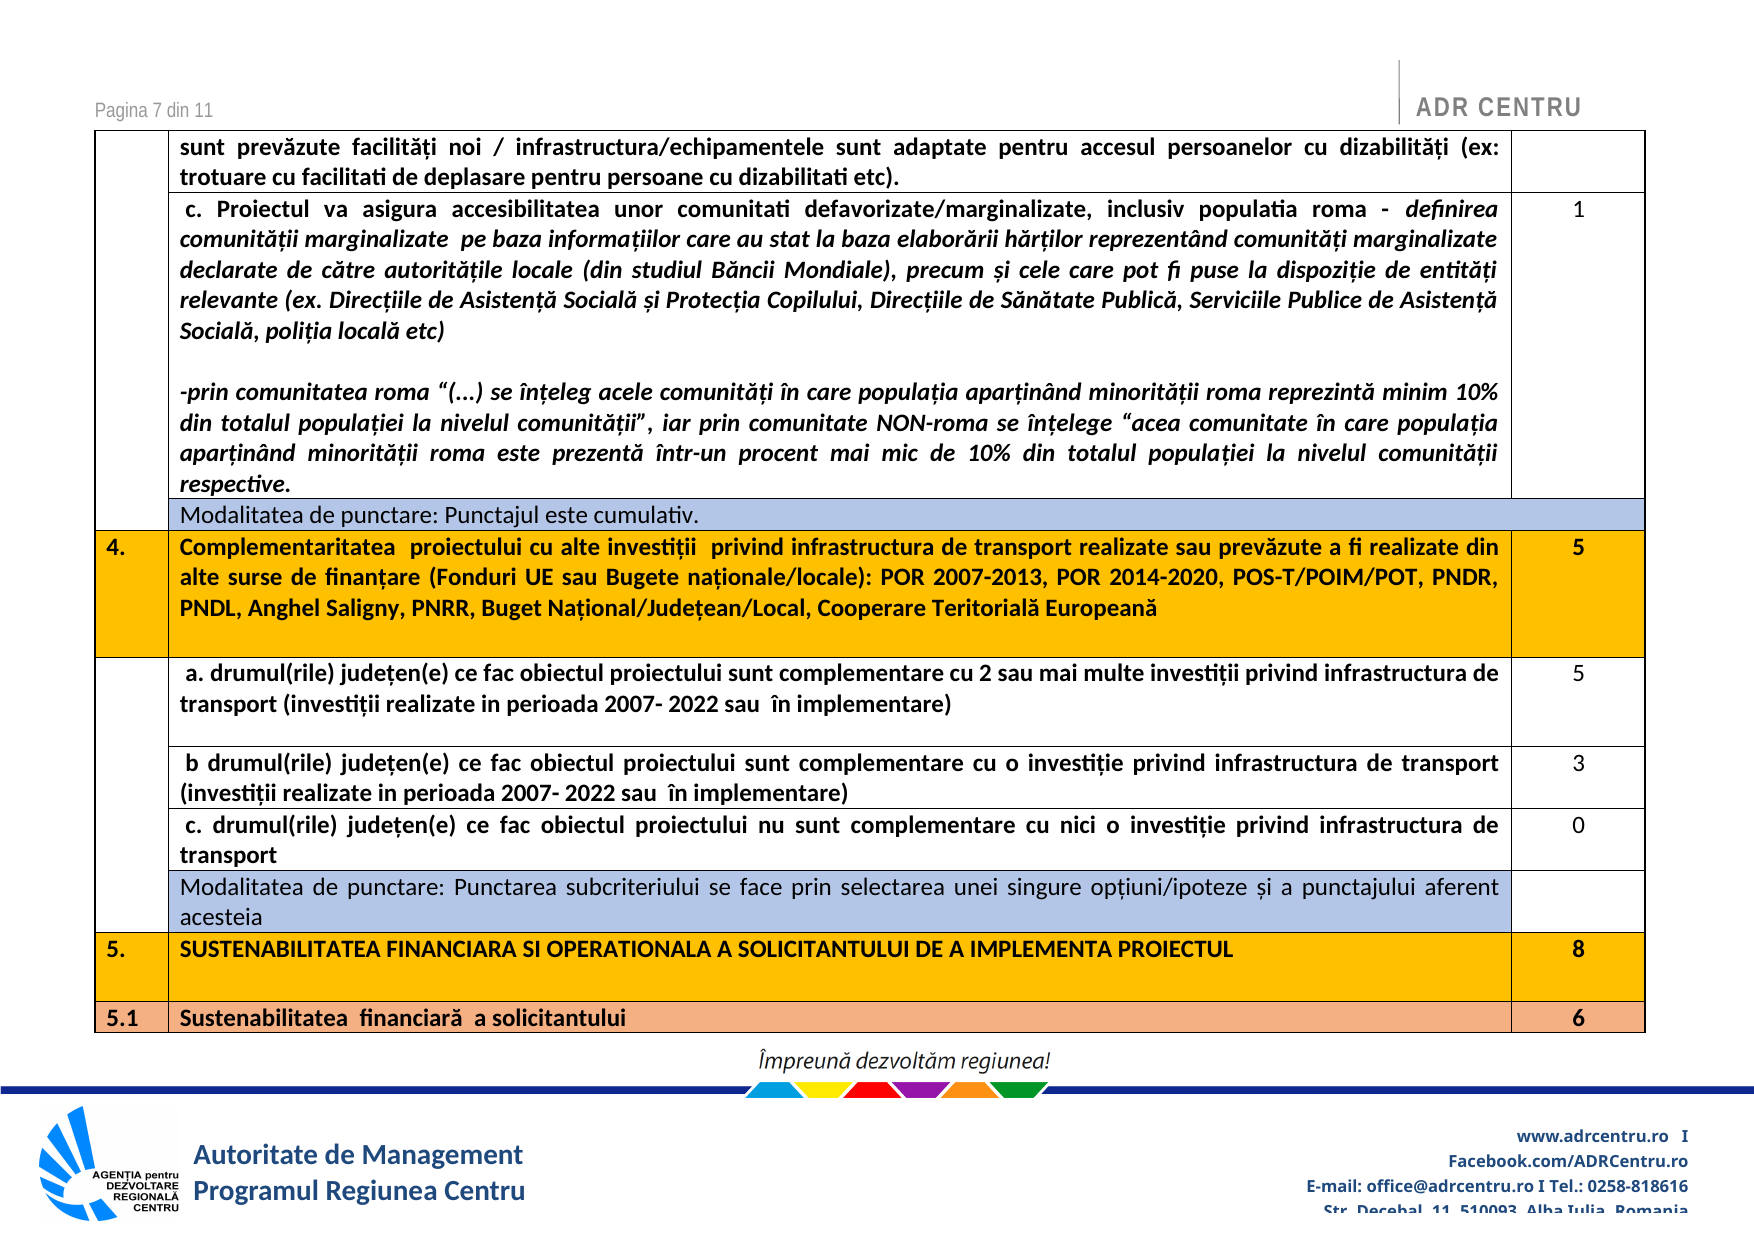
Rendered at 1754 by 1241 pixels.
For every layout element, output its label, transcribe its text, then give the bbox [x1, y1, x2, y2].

table_cell Sustenabilitatea financiară a solicitantului [169, 1002, 1511, 1032]
table_cell SUSTENABILITATEA FINANCIARA SI OPERATIONALA A SOLICITANTULUI DE A IMPLEMENTA PROIECTUL [169, 933, 1511, 1001]
table_cell 5.1 [96, 1002, 168, 1032]
picture [791, 1082, 1754, 1098]
table_cell 1 [1512, 131, 1644, 192]
picture [39, 1106, 179, 1221]
table_cell Complementaritatea proiectului cu alte investiții privind infrastructura de transport realizate sau prevăzute a fi realizate din alte surse de finanțare (Fonduri UE sau Bugete naționale/locale): POR 2007-2013, POR 2014-2020, POS-T/POIM/POT, PNDR, PNDL, Anghel Saligny, PNRR, Buget Național/Județean/Local, Cooperare Teritorială Europeană [169, 531, 1511, 657]
table_cell Modalitatea de punctare: Punctajul este cumulativ. [169, 499, 1644, 530]
table_cell 6 [1512, 1002, 1644, 1032]
table_cell 3 [1512, 747, 1644, 808]
table_cell 5 [1512, 658, 1644, 746]
table_cell 8 [1512, 933, 1644, 1001]
table_cell 5. [96, 933, 168, 1001]
picture [0, 1082, 758, 1098]
table_cell a. drumul(rile) județen(e) ce fac obiectul proiectului sunt complementare cu 2 sau mai multe investiții privind infrastructura de transport (investiții realizate in perioada 2007- 2022 sau în implementare) [169, 658, 1511, 746]
table_cell [1512, 871, 1644, 932]
table_cell [96, 658, 168, 932]
table_cell 4. [96, 531, 168, 657]
table_cell 1 [1512, 193, 1644, 498]
table_cell c. drumul(rile) județen(e) ce fac obiectul proiectului nu sunt complementare cu nici o investiție privind infrastructura de transport [169, 809, 1511, 870]
picture [745, 1047, 1064, 1074]
table_cell Modalitatea de punctare: Punctarea subcriteriului se face prin selectarea unei singure opțiuni/ipoteze și a punctajului aferent acesteia [169, 871, 1511, 932]
table_cell c. Proiectul va asigura accesibilitatea unor comunitati defavorizate/marginalizate, inclusiv populatia roma - definirea comunității marginalizate pe baza informațiilor care au stat la baza elaborării hărților reprezentând comunități marginalizate declarate de către autoritățile locale (din studiul Băncii Mondiale), precum și cele care pot fi puse la dispoziție de entități relevante (ex. Direcțiile de Asistență Socială și Protecția Copilului, Direcțiile de Sănătate Publică, Serviciile Publice de Asistență Socială, poliția locală etc) -prin comunitatea roma “(...) se înțeleg acele comunități în care populația aparținând minorității roma reprezintă minim 10% din totalul populației la nivelul comunității”, iar prin comunitate NON-roma se înțelege “acea comunitate în care populația aparținând minorității roma este prezentă într-un procent mai mic de 10% din totalul populației la nivelul comunității respective. [169, 193, 1511, 498]
table_cell 5 [1512, 531, 1644, 657]
table_cell 0 [1512, 809, 1644, 870]
table_cell b drumul(rile) județen(e) ce fac obiectul proiectului sunt complementare cu o investiție privind infrastructura de transport (investiții realizate in perioada 2007- 2022 sau în implementare) [169, 747, 1511, 808]
